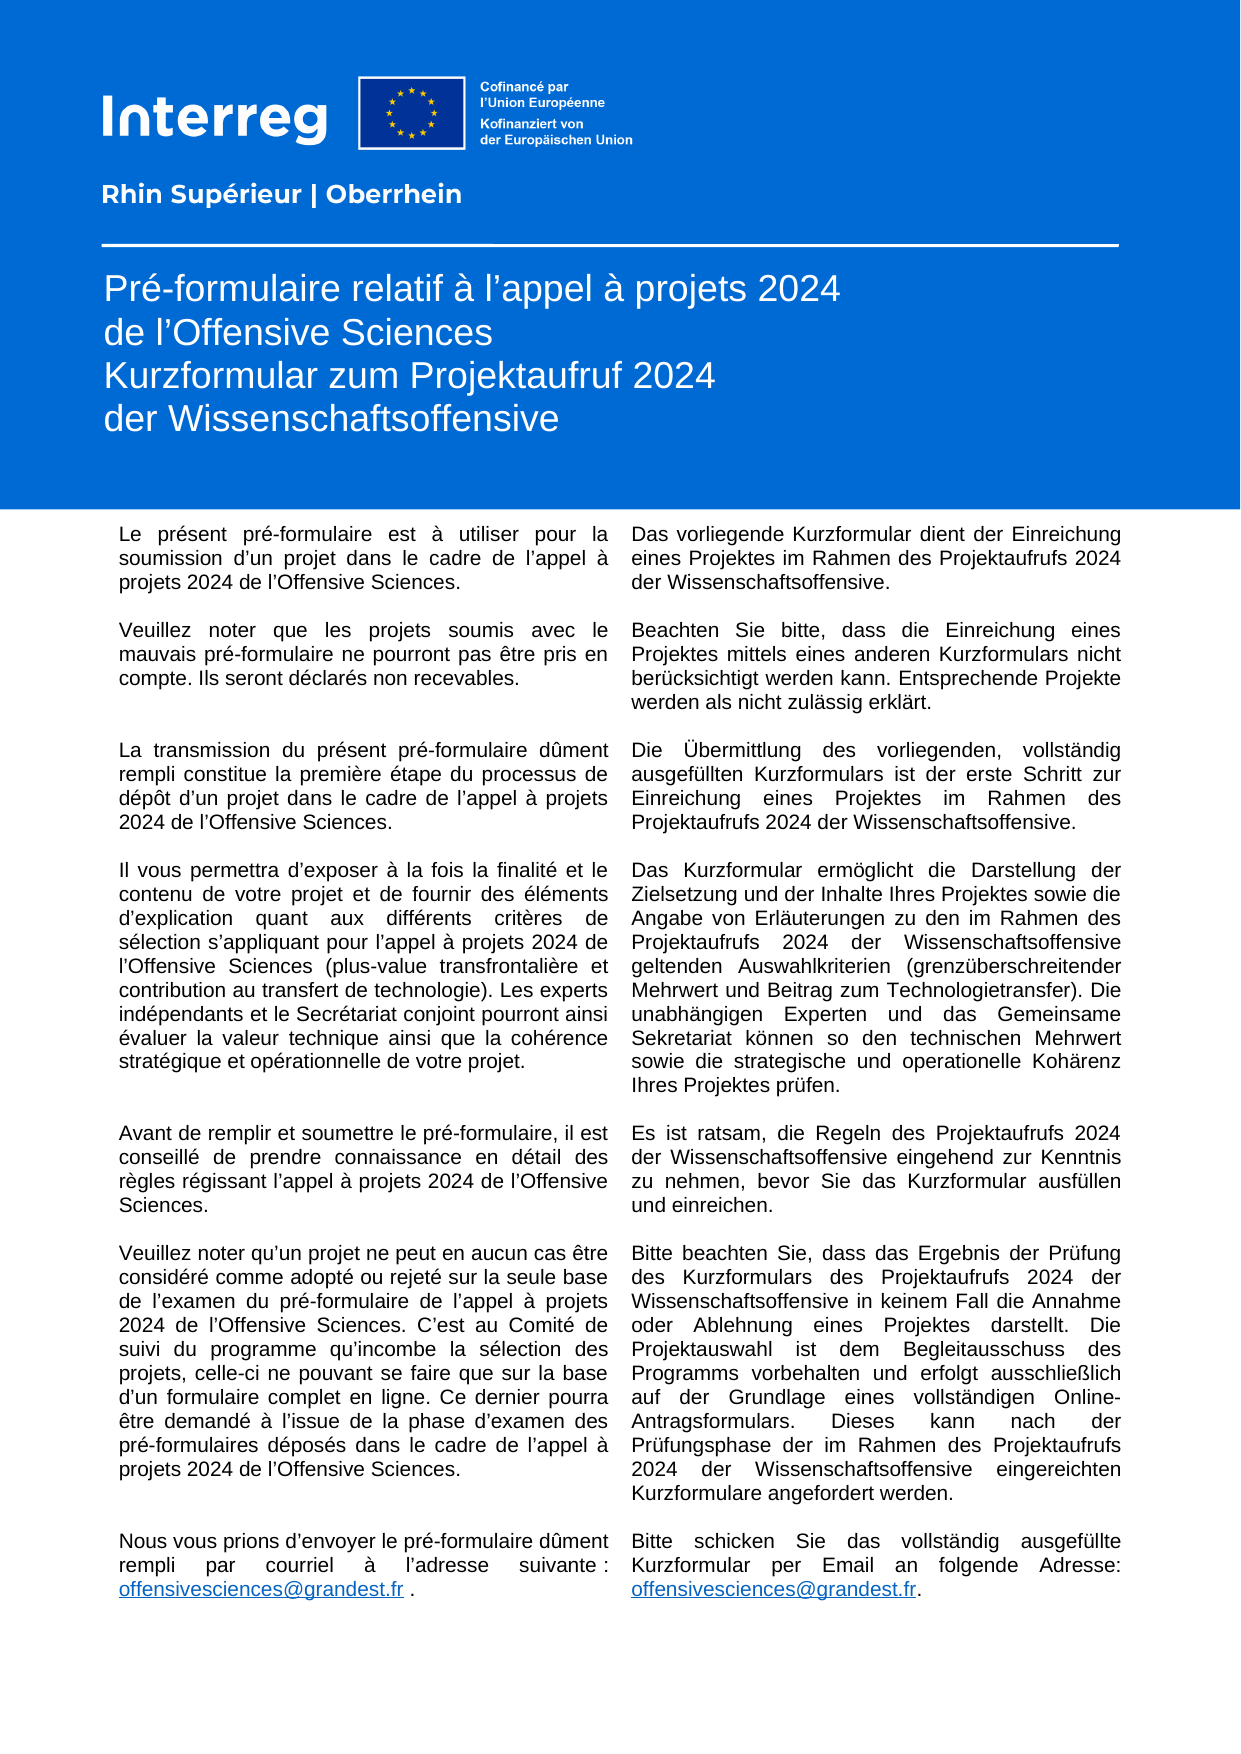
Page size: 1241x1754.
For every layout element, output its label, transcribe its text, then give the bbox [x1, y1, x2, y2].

picture [68, 44, 738, 247]
table_header Le présent pré-formulaire est à utiliser pour la soumission d’un projet dans le cadre de l’appel à projets 2024 de l’Offensive Sciences. Veuillez noter que les projets soumis avec le mauvais pré-formulaire ne pourront pas être pris en compte. Ils seront déclarés non recevables. La transmission du présent pré-formulaire dûment rempli constitue la première étape du processus de dépôt d’un projet dans le cadre de l’appel à projets 2024 de l’Offensive Sciences. Il vous permettra d’exposer à la fois la finalité et le contenu de votre projet et de fournir des éléments d’explication quant aux différents critères de sélection s’appliquant pour l’appel à projets 2024 de l’Offensive Sciences (plus-value transfrontalière et contribution au transfert de technologie). Les experts indépendants et le Secrétariat conjoint pourront ainsi évaluer la valeur technique ainsi que la cohérence stratégique et opérationnelle de votre projet. Avant de remplir et soumettre le pré-formulaire, il est conseillé de prendre connaissance en détail des règles régissant l’appel à projets 2024 de l’Offensive Sciences. Veuillez noter qu’un projet ne peut en aucun cas être considéré comme adopté ou rejeté sur la seule base de l’examen du pré-formulaire de l’appel à projets 2024 de l’Offensive Sciences. C’est au Comité de suivi du programme qu’incombe la sélection des projets, celle-ci ne pouvant se faire que sur la base d’un formulaire complet en ligne. Ce dernier pourra être demandé à l’issue de la phase d’examen des pré-formulaires déposés dans le cadre de l’appel à projets 2024 de l’Offensive Sciences. Nous vous prions d’envoyer le pré-formulaire dûment rempli par courriel à l’adresse suivante : offensivesciences@grandest.fr . [107, 511, 619, 1612]
text Pré-formulaire relatif à l’appel à projets 2024 de l’Offensive Sciences [103, 267, 1092, 353]
text Kurzformular zum Projektaufruf 2024 der Wissenschaftsoffensive [103, 353, 1092, 439]
table_header Das vorliegende Kurzformular dient der Einreichung eines Projektes im Rahmen des Projektaufrufs 2024 der Wissenschaftsoffensive. Beachten Sie bitte, dass die Einreichung eines Projektes mittels eines anderen Kurzformulars nicht berücksichtigt werden kann. Entsprechende Projekte werden als nicht zulässig erklärt. Die Übermittlung des vorliegenden, vollständig ausgefüllten Kurzformulars ist der erste Schritt zur Einreichung eines Projektes im Rahmen des Projektaufrufs 2024 der Wissenschaftsoffensive. Das Kurzformular ermöglicht die Darstellung der Zielsetzung und der Inhalte Ihres Projektes sowie die Angabe von Erläuterungen zu den im Rahmen des Projektaufrufs 2024 der Wissenschaftsoffensive geltenden Auswahlkriterien (grenzüberschreitender Mehrwert und Beitrag zum Technologietransfer). Die unabhängigen Experten und das Gemeinsame Sekretariat können so den technischen Mehrwert sowie die strategische und operationelle Kohärenz Ihres Projektes prüfen. Es ist ratsam, die Regeln des Projektaufrufs 2024 der Wissenschaftsoffensive eingehend zur Kenntnis zu nehmen, bevor Sie das Kurzformular ausfüllen und einreichen. Bitte beachten Sie, dass das Ergebnis der Prüfung des Kurzformulars des Projektaufrufs 2024 der Wissenschaftsoffensive in keinem Fall die Annahme oder Ablehnung eines Projektes darstellt. Die Projektauswahl ist dem Begleitausschuss des Programms vorbehalten und erfolgt ausschließlich auf der Grundlage eines vollständigen Online-Antragsformulars. Dieses kann nach der Prüfungsphase der im Rahmen des Projektaufrufs 2024 der Wissenschaftsoffensive eingereichten Kurzformulare angefordert werden. Bitte schicken Sie das vollständig ausgefüllte Kurzformular per Email an folgende Adresse: offensivesciences@grandest.fr. [621, 511, 1133, 1612]
